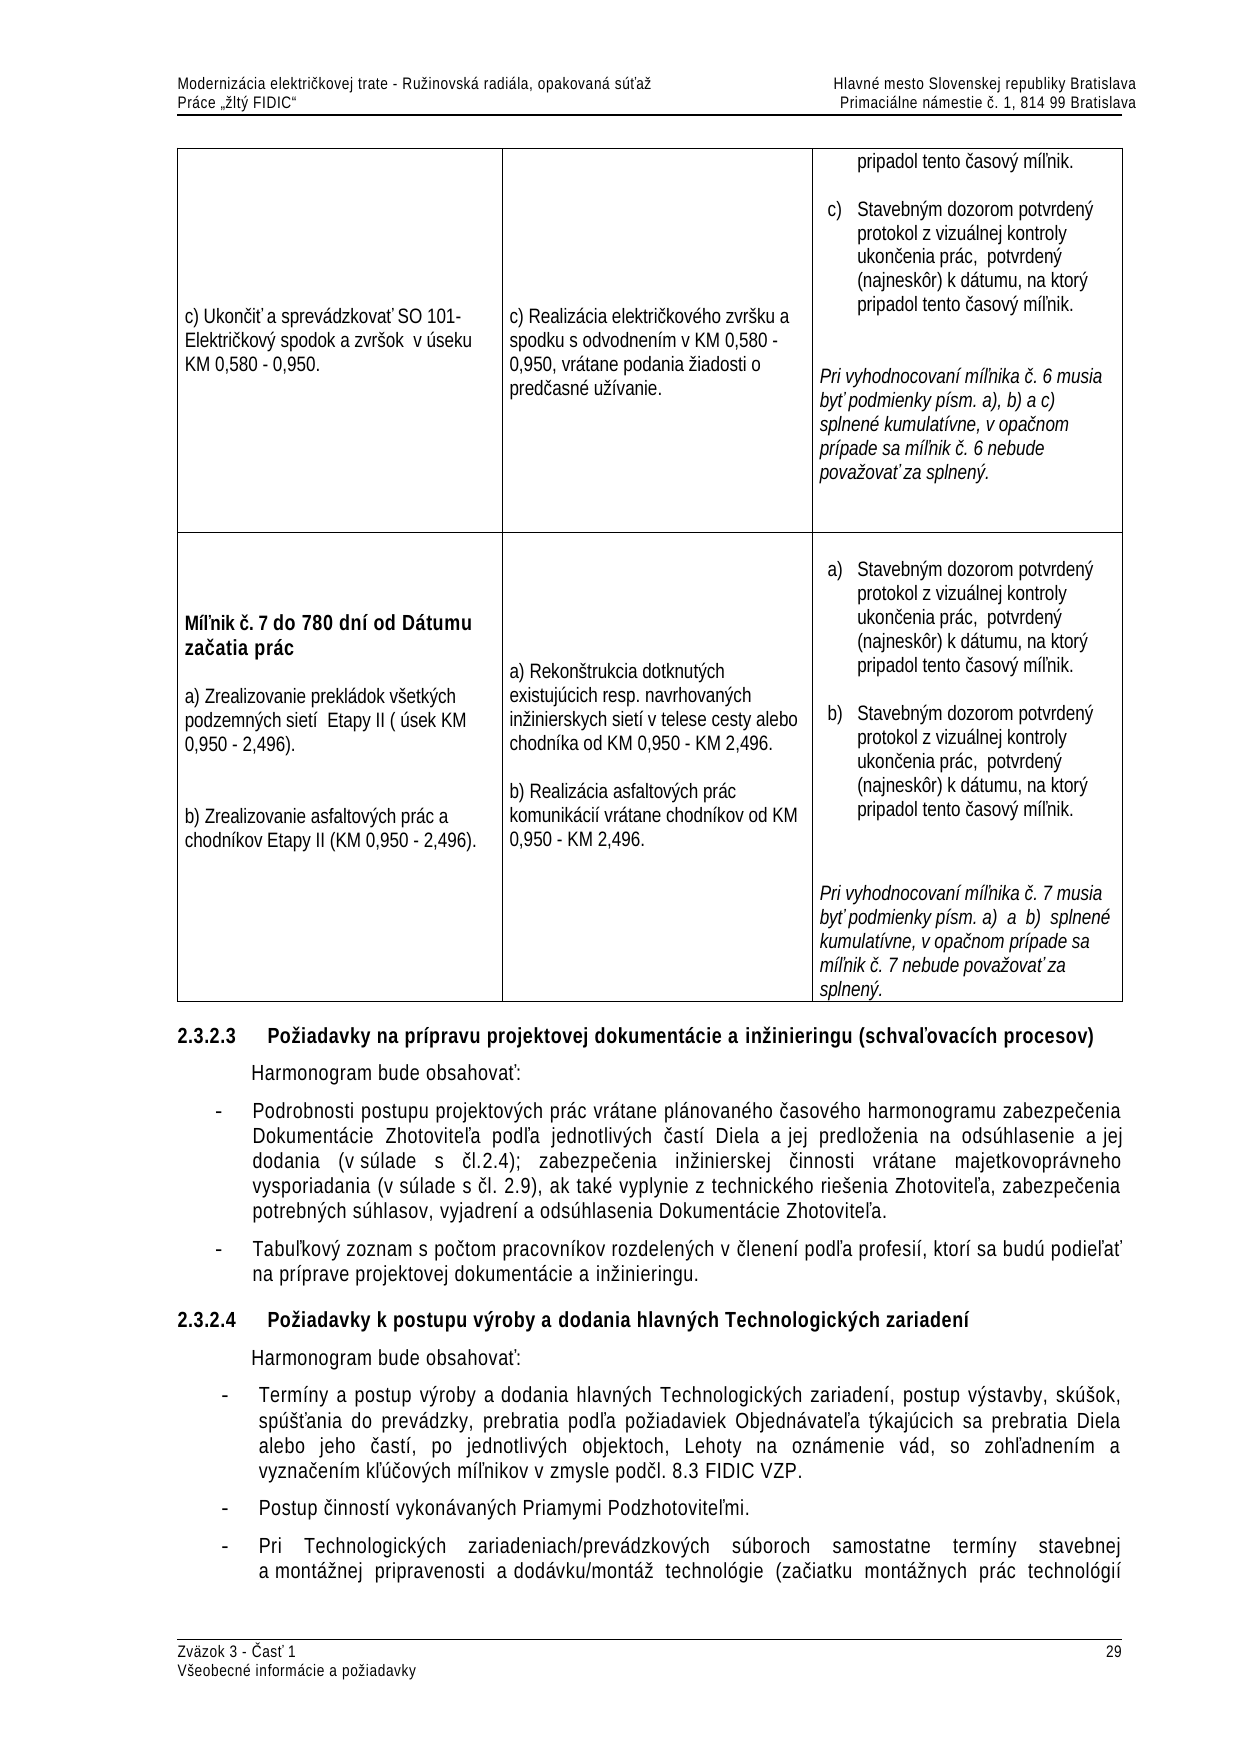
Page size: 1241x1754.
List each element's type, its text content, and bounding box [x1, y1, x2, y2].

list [221, 1533, 1122, 1583]
text Harmonogram bude obsahovať: [177, 1345, 1122, 1370]
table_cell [178, 149, 502, 532]
table_cell a) Rekonštrukcia dotknutých existujúcich resp. navrhovaných inžinierskych sietí v telese cesty alebo chodníka od KM 0,950 - KM 2,496. b) Realizácia asfaltových prác komunikácií vrátane chodníkov od KM 0,950 - KM 2,496. [503, 533, 812, 1001]
list Termíny a postup výroby a dodania hlavných Technologických zariadení, postup výstavby, skúšok, spúšťania do prevádzky, prebratia podľa požiadaviek Objednávateľa týkajúcich sa prebratia Diela alebo jeho častí, po jednotlivých objektoch, Lehoty na oznámenie vád, so zohľadnením a vyznačením kľúčových míľnikov v zmysle podčl. 8.3 FIDIC VZP. [221, 1382, 1122, 1483]
list Tabuľkový zoznam s počtom pracovníkov rozdelených v členení podľa profesií, ktorí sa budú podieľať na príprave projektovej dokumentácie a inžinieringu. [215, 1236, 1122, 1286]
list Podrobnosti postupu projektových prác vrátane plánovaného časového harmonogramu zabezpečenia Dokumentácie Zhotoviteľa podľa jednotlivých častí Diela a jej predloženia na odsúhlasenie a jej dodania (v súlade s čl.2.4); zabezpečenia inžinierskej činnosti vrátane majetkovoprávneho vysporiadania (v súlade s čl. 2.9), ak také vyplynie z technického riešenia Zhotoviteľa, zabezpečenia potrebných súhlasov, vyjadrení a odsúhlasenia Dokumentácie Zhotoviteľa. [215, 1098, 1122, 1223]
table_cell Stavebným dozorom potvrdený protokol z vizuálnej kontroly ukončenia prác, potvrdený (najneskôr) k dátumu, na ktorý pripadol tento časový míľnik. Stavebným dozorom potvrdený protokol z vizuálnej kontroly ukončenia prác, potvrdený (najneskôr) k dátumu, na ktorý pripadol tento časový míľnik. Pri vyhodnocovaní míľnika č. 7 musia byť podmienky písm. a) a b) splnené kumulatívne, v opačnom prípade sa míľnik č. 7 nebude považovať za splnený. [813, 533, 1122, 1001]
table_cell Míľnik č. 7 do 780 dní od Dátumu začatia prác a) Zrealizovanie prekládok všetkých podzemných sietí Etapy II ( úsek KM 0,950 - 2,496). b) Zrealizovanie asfaltových prác a chodníkov Etapy II (KM 0,950 - 2,496). [178, 533, 502, 1001]
subtitle Požiadavky na prípravu projektovej dokumentácie a inžinieringu (schvaľovacích procesov) [177, 1023, 1122, 1048]
subtitle Požiadavky k postupu výroby a dodania hlavných Technologických zariadení [177, 1307, 1122, 1332]
text Harmonogram bude obsahovať: [177, 1060, 1122, 1085]
list Postup činností vykonávaných Priamymi Podzhotoviteľmi. [221, 1495, 1122, 1521]
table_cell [503, 149, 812, 532]
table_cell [813, 149, 1122, 532]
